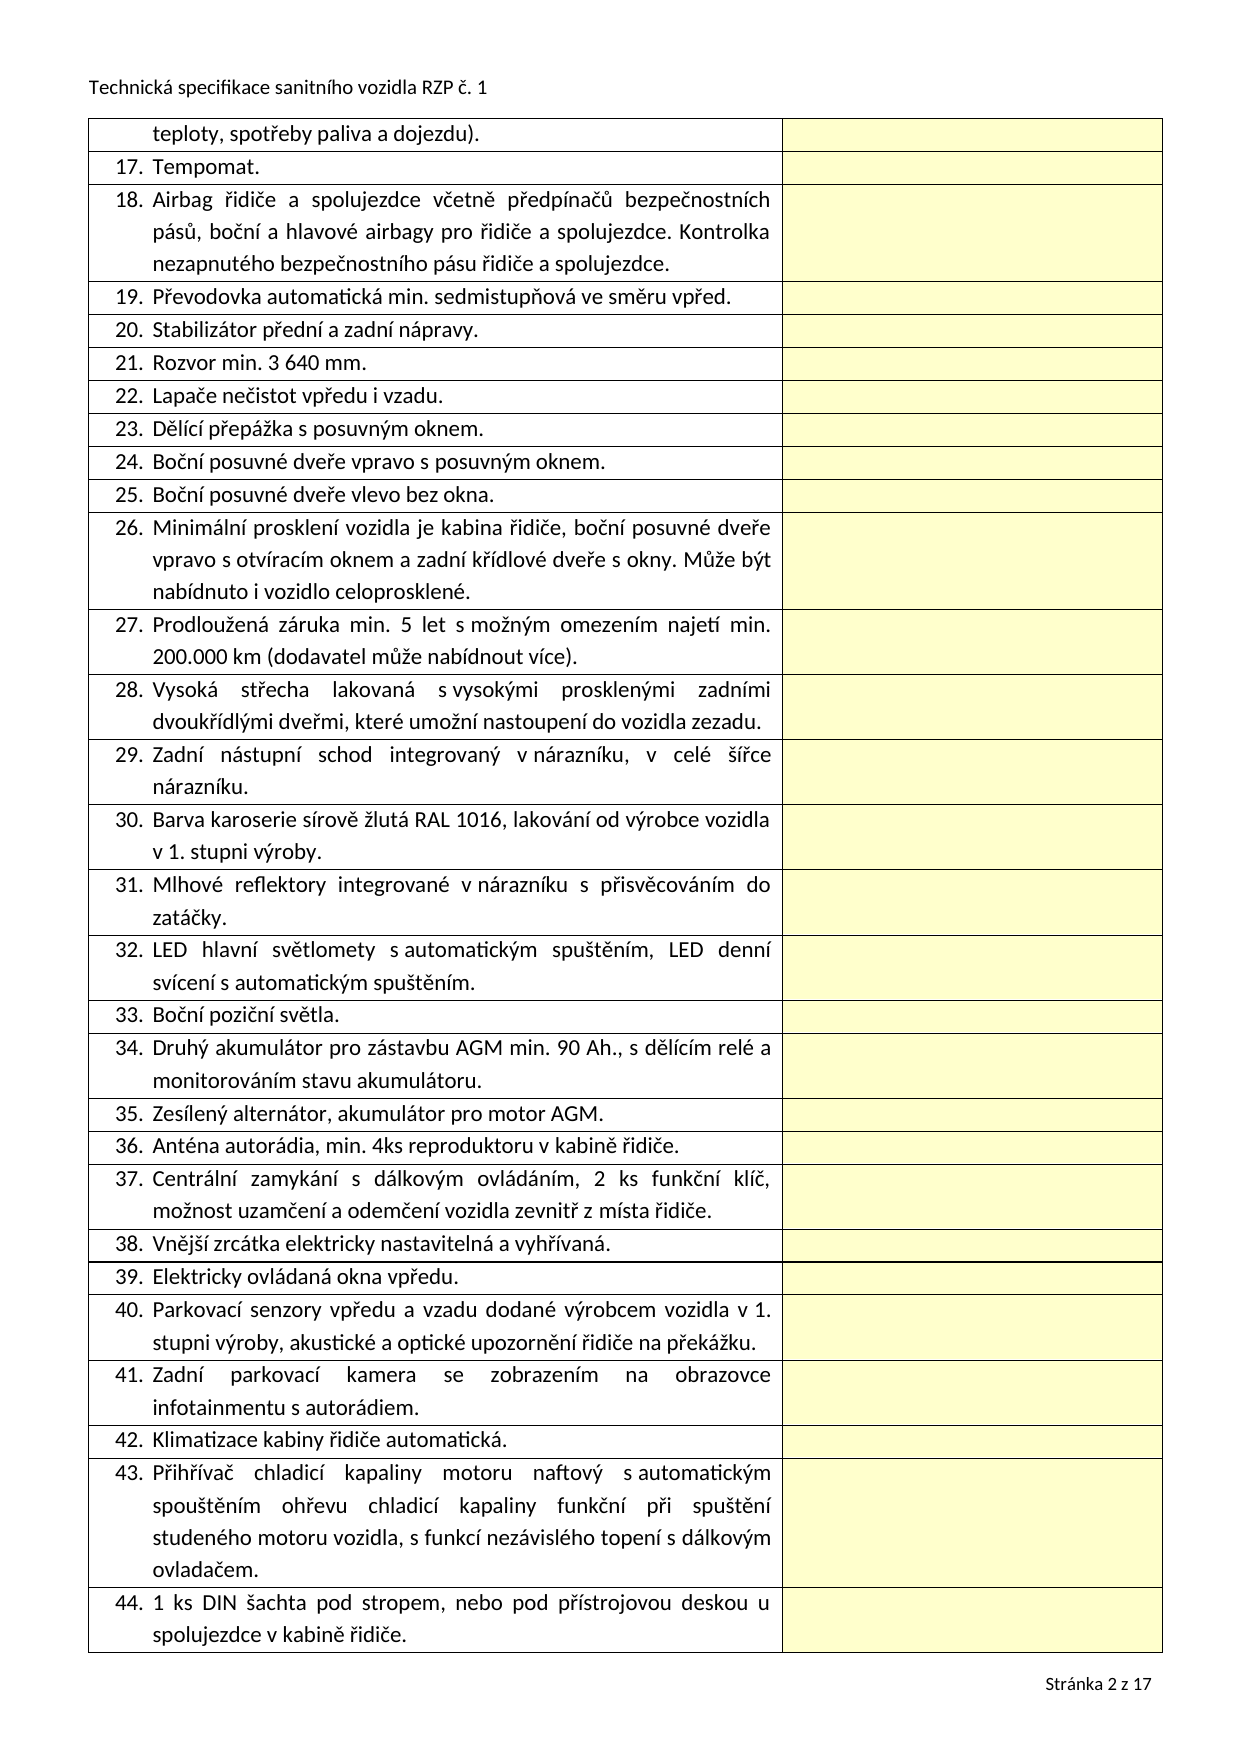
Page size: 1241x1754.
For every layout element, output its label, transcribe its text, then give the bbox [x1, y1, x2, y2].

table_cell [783, 740, 1162, 804]
table_cell [783, 1295, 1162, 1359]
table_cell Parkovací senzory vpředu a vzadu dodané výrobcem vozidla v 1. stupni výroby, akustické a optické upozornění řidiče na překážku. [89, 1295, 782, 1359]
table_cell Dělící přepážka s posuvným oknem. [89, 414, 782, 446]
table_cell Přihřívač chladicí kapaliny motoru naftový s automatickým spouštěním ohřevu chladicí kapaliny funkční při spuštění studeného motoru vozidla, s funkcí nezávislého topení s dálkovým ovladačem. [89, 1459, 782, 1587]
table_cell [783, 610, 1162, 674]
table_cell [783, 315, 1162, 347]
table_cell Minimální prosklení vozidla je kabina řidiče, boční posuvné dveře vpravo s otvíracím oknem a zadní křídlové dveře s okny. Může být nabídnuto i vozidlo celoprosklené. [89, 513, 782, 609]
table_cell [89, 119, 782, 151]
table_cell [783, 1588, 1162, 1652]
table_cell [783, 1361, 1162, 1424]
table_cell Tempomat. [89, 152, 782, 184]
table_cell [783, 1132, 1162, 1163]
table_cell Boční posuvné dveře vlevo bez okna. [89, 480, 782, 512]
table_cell Stabilizátor přední a zadní nápravy. [89, 315, 782, 347]
table_cell [783, 185, 1162, 281]
table_cell Elektricky ovládaná okna vpředu. [89, 1263, 782, 1294]
table_cell Prodloužená záruka min. 5 let s možným omezením najetí min. 200.000 km (dodavatel může nabídnout více). [89, 610, 782, 674]
table_cell Mlhové reflektory integrované v nárazníku s přisvěcováním do zatáčky. [89, 870, 782, 934]
table_cell Centrální zamykání s dálkovým ovládáním, 2 ks funkční klíč, možnost uzamčení a odemčení vozidla zevnitř z místa řidiče. [89, 1165, 782, 1228]
table_cell Rozvor min. 3 640 mm. [89, 348, 782, 380]
table_cell [783, 447, 1162, 479]
table_cell [783, 1099, 1162, 1131]
table_cell [783, 1034, 1162, 1098]
table_cell Zesílený alternátor, akumulátor pro motor AGM. [89, 1099, 782, 1131]
table_cell [783, 1165, 1162, 1228]
table_cell Vysoká střecha lakovaná s vysokými prosklenými zadními dvoukřídlými dveřmi, které umožní nastoupení do vozidla zezadu. [89, 675, 782, 739]
table_cell [783, 1230, 1162, 1261]
table_cell Boční posuvné dveře vpravo s posuvným oknem. [89, 447, 782, 479]
table_cell Barva karoserie sírově žlutá RAL 1016, lakování od výrobce vozidla v 1. stupni výroby. [89, 805, 782, 869]
table_cell [783, 119, 1162, 151]
table_cell [783, 805, 1162, 869]
table_cell [783, 1263, 1162, 1294]
table_cell [783, 348, 1162, 380]
table_cell [783, 936, 1162, 999]
table_cell Zadní nástupní schod integrovaný v nárazníku, v celé šířce nárazníku. [89, 740, 782, 804]
table_cell [783, 1001, 1162, 1032]
table_cell Vnější zrcátka elektricky nastavitelná a vyhřívaná. [89, 1230, 782, 1261]
table_cell [783, 870, 1162, 934]
table_cell LED hlavní světlomety s automatickým spuštěním, LED denní svícení s automatickým spuštěním. [89, 936, 782, 999]
table_cell Airbag řidiče a spolujezdce včetně předpínačů bezpečnostních pásů, boční a hlavové airbagy pro řidiče a spolujezdce. Kontrolka nezapnutého bezpečnostního pásu řidiče a spolujezdce. [89, 185, 782, 281]
table_cell Lapače nečistot vpředu i vzadu. [89, 381, 782, 413]
table_cell [783, 152, 1162, 184]
table_cell Převodovka automatická min. sedmistupňová ve směru vpřed. [89, 282, 782, 314]
table_cell Zadní parkovací kamera se zobrazením na obrazovce infotainmentu s autorádiem. [89, 1361, 782, 1424]
table_cell [783, 1426, 1162, 1457]
table_cell [783, 1459, 1162, 1587]
table_cell [783, 282, 1162, 314]
table_cell Druhý akumulátor pro zástavbu AGM min. 90 Ah., s dělícím relé a monitorováním stavu akumulátoru. [89, 1034, 782, 1098]
table_cell [783, 480, 1162, 512]
table_cell [783, 414, 1162, 446]
table_cell 1 ks DIN šachta pod stropem, nebo pod přístrojovou deskou u spolujezdce v kabině řidiče. [89, 1588, 782, 1652]
table_cell [783, 675, 1162, 739]
table_cell Klimatizace kabiny řidiče automatická. [89, 1426, 782, 1457]
table_cell Anténa autorádia, min. 4ks reproduktoru v kabině řidiče. [89, 1132, 782, 1163]
table_cell [783, 513, 1162, 609]
table_cell [783, 381, 1162, 413]
table_cell Boční poziční světla. [89, 1001, 782, 1032]
